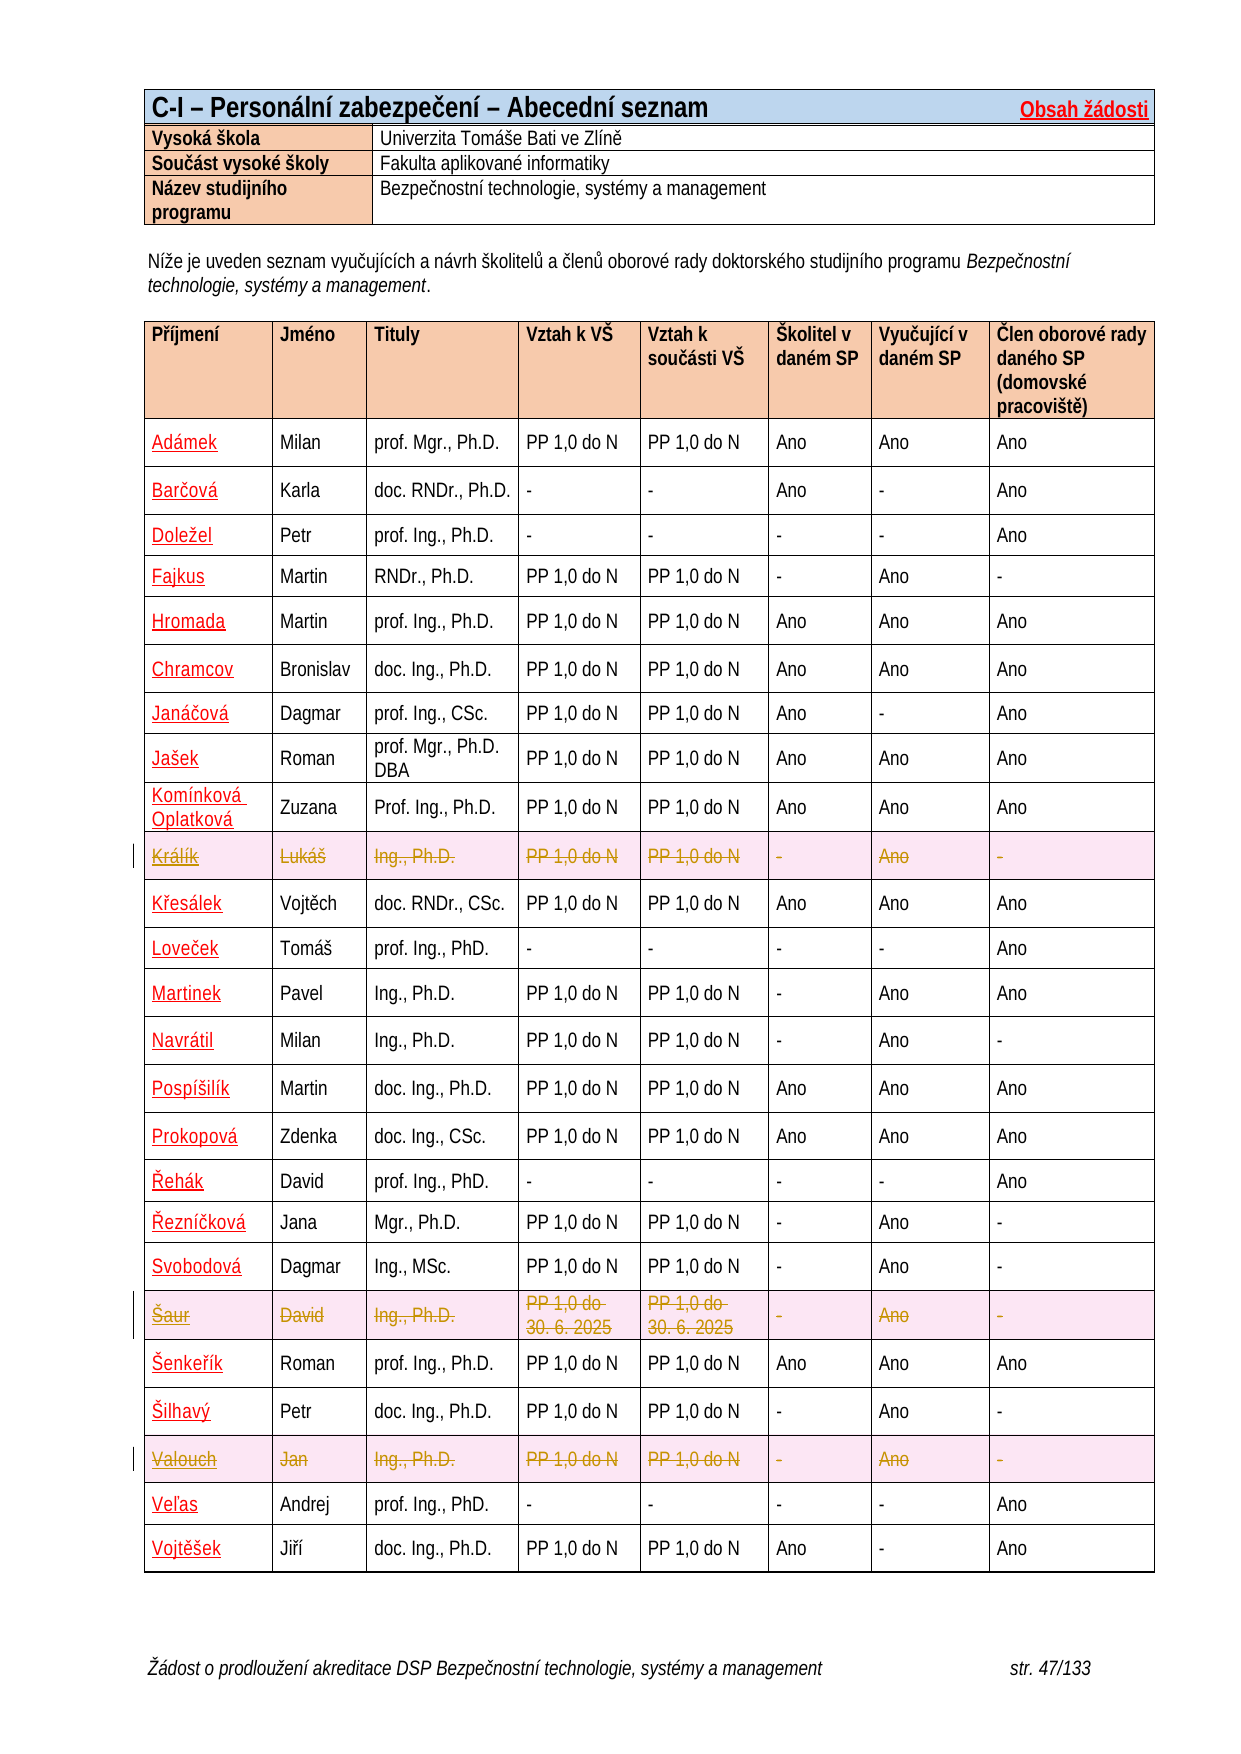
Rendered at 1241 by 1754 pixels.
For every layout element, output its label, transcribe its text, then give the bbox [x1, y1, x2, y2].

table_cell Vysoká škola [145, 126, 372, 150]
table_header Tituly [367, 322, 518, 418]
table_header C-I – Personální zabezpečení – Abecední seznam Obsah žádosti [145, 90, 1154, 123]
table_cell Ano [872, 734, 989, 782]
table_cell Ano [872, 783, 989, 831]
table_cell Ano [990, 1340, 1154, 1387]
table_cell PP 1,0 do N [519, 1202, 640, 1242]
table_cell PP 1,0 do N [519, 645, 640, 692]
table_cell Bronislav [273, 645, 366, 692]
table_cell PP 1,0 do N [519, 1340, 640, 1387]
table_cell - [769, 1017, 871, 1064]
table_cell Ano [990, 1113, 1154, 1159]
table_cell Veľas [145, 1483, 272, 1524]
table_cell PP 1,0 do N [641, 1388, 768, 1434]
table_cell Ing., Ph.D. [367, 969, 518, 1016]
table_cell Součást vysoké školy [145, 151, 372, 175]
table_cell Milan [273, 419, 366, 466]
table_cell doc. Ing., Ph.D. [367, 1065, 518, 1112]
table_cell Ano [769, 467, 871, 513]
table_cell doc. RNDr., CSc. [367, 880, 518, 927]
table_header Příjmení [145, 322, 272, 418]
table_cell Ano [769, 783, 871, 831]
table_cell Bezpečnostní technologie, systémy a management [373, 176, 1154, 224]
table_cell Ano [990, 783, 1154, 831]
table_cell Ano [872, 880, 989, 927]
table_cell - [641, 467, 768, 513]
table_cell Fajkus [145, 556, 272, 596]
table_cell - [519, 515, 640, 555]
table_cell - [872, 1160, 989, 1201]
table_cell PP 1,0 do N [641, 693, 768, 733]
table_cell Loveček [145, 928, 272, 968]
table_header Člen oborové rady daného SP (domovské pracoviště) [990, 322, 1154, 418]
table_cell - [872, 467, 989, 513]
table_cell doc. Ing., Ph.D. [367, 645, 518, 692]
table_cell prof. Ing., Ph.D. [367, 597, 518, 644]
table_cell Janáčová [145, 693, 272, 733]
table_cell Jiří [273, 1525, 366, 1571]
table_cell PP 1,0 do N [641, 419, 768, 466]
table_cell Komínková Oplatková [145, 783, 272, 831]
table_cell prof. Ing., PhD. [367, 1483, 518, 1524]
table_cell Ano [990, 419, 1154, 466]
table_cell Svobodová [145, 1243, 272, 1290]
table_cell Dagmar [273, 693, 366, 733]
table_cell doc. RNDr., Ph.D. [367, 467, 518, 513]
table_cell - [990, 1243, 1154, 1290]
table_cell PP 1,0 do N [641, 1243, 768, 1290]
table_cell Ano [769, 693, 871, 733]
table_cell Univerzita Tomáše Bati ve Zlíně [373, 126, 1154, 150]
table_cell Ano [769, 645, 871, 692]
table_cell Ano [872, 1017, 989, 1064]
table_cell - [519, 1483, 640, 1524]
table_cell Martinek [145, 969, 272, 1016]
table_cell - [769, 1160, 871, 1201]
table_cell Vojtěch [273, 880, 366, 927]
table_cell Ano [769, 419, 871, 466]
table_cell Ano [872, 419, 989, 466]
table_cell PP 1,0 do N [519, 734, 640, 782]
table_cell - [872, 928, 989, 968]
table_cell Ano [769, 880, 871, 927]
table_cell - [990, 1388, 1154, 1434]
table_cell doc. Ing., Ph.D. [367, 1525, 518, 1571]
table_cell Martin [273, 597, 366, 644]
table_cell Ano [872, 1202, 989, 1242]
table_cell - [769, 1483, 871, 1524]
table_header Vztah k VŠ [519, 322, 640, 418]
table_cell Vojtěšek [145, 1525, 272, 1571]
table_cell PP 1,0 do N [519, 1525, 640, 1571]
table_cell Ano [769, 1113, 871, 1159]
table_cell - [769, 928, 871, 968]
table_cell - [990, 1202, 1154, 1242]
table_cell Jana [273, 1202, 366, 1242]
table_cell PP 1,0 do N [519, 1113, 640, 1159]
table_cell PP 1,0 do N [519, 880, 640, 927]
table_cell PP 1,0 do N [519, 1243, 640, 1290]
table_cell Ano [769, 734, 871, 782]
table_cell Ano [769, 1525, 871, 1571]
table_cell Ano [990, 928, 1154, 968]
table_cell Ano [872, 645, 989, 692]
table_cell Ano [872, 597, 989, 644]
table_cell Tomáš [273, 928, 366, 968]
table_cell Ano [872, 1065, 989, 1112]
table_cell PP 1,0 do N [519, 1017, 640, 1064]
table_cell Křesálek [145, 880, 272, 927]
table_cell - [872, 515, 989, 555]
table_cell Roman [273, 734, 366, 782]
table_cell - [641, 928, 768, 968]
table_cell Ano [872, 969, 989, 1016]
table_cell - [769, 515, 871, 555]
table_cell PP 1,0 do N [519, 1065, 640, 1112]
table_cell - [519, 928, 640, 968]
table_cell PP 1,0 do N [641, 783, 768, 831]
table_cell doc. Ing., CSc. [367, 1113, 518, 1159]
table_cell PP 1,0 do N [519, 597, 640, 644]
table_cell Řezníčková [145, 1202, 272, 1242]
table_cell PP 1,0 do N [641, 645, 768, 692]
table_cell Šenkeřík [145, 1340, 272, 1387]
table_cell PP 1,0 do N [641, 1065, 768, 1112]
table_cell PP 1,0 do N [519, 783, 640, 831]
table_cell - [641, 1483, 768, 1524]
text Níže je uveden seznam vyučujících a návrh školitelů a členů oborové rady doktorského studijního programu Bezpečnostní technologie, systémy a management. [148, 249, 1092, 297]
table_cell Ano [990, 515, 1154, 555]
table_cell - [769, 1243, 871, 1290]
table_cell - [769, 969, 871, 1016]
table_cell PP 1,0 do N [641, 1017, 768, 1064]
table_cell Adámek [145, 419, 272, 466]
table_cell Chramcov [145, 645, 272, 692]
table_cell - [769, 556, 871, 596]
table_cell Ano [990, 1160, 1154, 1201]
table_cell Ano [990, 1065, 1154, 1112]
table_cell Doležel [145, 515, 272, 555]
table_cell prof. Mgr., Ph.D. DBA [367, 734, 518, 782]
table_header Školitel v daném SP [769, 322, 871, 418]
table_cell Ano [872, 1243, 989, 1290]
table_cell - [519, 467, 640, 513]
table_cell Ano [990, 734, 1154, 782]
table_cell Roman [273, 1340, 366, 1387]
table_cell Pavel [273, 969, 366, 1016]
table_cell RNDr., Ph.D. [367, 556, 518, 596]
table_cell - [872, 1525, 989, 1571]
table_cell PP 1,0 do N [641, 969, 768, 1016]
table_cell prof. Ing., CSc. [367, 693, 518, 733]
table_cell Zdenka [273, 1113, 366, 1159]
table_cell Ano [872, 1388, 989, 1434]
table_cell Dagmar [273, 1243, 366, 1290]
table_cell prof. Ing., PhD. [367, 1160, 518, 1201]
table_cell prof. Ing., Ph.D. [367, 515, 518, 555]
table_cell - [769, 1202, 871, 1242]
table_cell PP 1,0 do N [641, 1202, 768, 1242]
table_cell Ano [990, 693, 1154, 733]
table_cell prof. Ing., Ph.D. [367, 1340, 518, 1387]
table_header Vztah k součásti VŠ [641, 322, 768, 418]
table_cell Ano [872, 1113, 989, 1159]
table_cell Ano [990, 467, 1154, 513]
table_cell Prof. Ing., Ph.D. [367, 783, 518, 831]
table_cell Ano [769, 597, 871, 644]
table_cell prof. Mgr., Ph.D. [367, 419, 518, 466]
table_cell PP 1,0 do N [519, 419, 640, 466]
table_cell Karla [273, 467, 366, 513]
table_cell David [273, 1160, 366, 1201]
table_cell Petr [273, 1388, 366, 1434]
table_cell Ano [990, 597, 1154, 644]
table_cell Ano [990, 1483, 1154, 1524]
table_cell Pospíšilík [145, 1065, 272, 1112]
table_cell - [990, 556, 1154, 596]
table_cell Ing., MSc. [367, 1243, 518, 1290]
table_cell Petr [273, 515, 366, 555]
table_cell Barčová [145, 467, 272, 513]
table_cell Šilhavý [145, 1388, 272, 1434]
table_cell Ano [872, 556, 989, 596]
table_cell - [519, 1160, 640, 1201]
table_cell - [769, 1388, 871, 1434]
table_cell PP 1,0 do N [641, 1340, 768, 1387]
table_cell Ano [769, 1340, 871, 1387]
table_header Jméno [273, 322, 366, 418]
table_cell prof. Ing., PhD. [367, 928, 518, 968]
table_cell PP 1,0 do N [641, 1525, 768, 1571]
table_cell Jašek [145, 734, 272, 782]
table_cell PP 1,0 do N [641, 1113, 768, 1159]
table_cell Ano [990, 969, 1154, 1016]
table_cell Řehák [145, 1160, 272, 1201]
table_cell Ano [872, 1340, 989, 1387]
table_cell PP 1,0 do N [519, 1388, 640, 1434]
table_cell - [872, 1483, 989, 1524]
table_cell - [641, 1160, 768, 1201]
table_cell - [641, 515, 768, 555]
table_cell - [990, 1017, 1154, 1064]
table_cell Martin [273, 1065, 366, 1112]
table_cell Hromada [145, 597, 272, 644]
table_cell Ano [990, 645, 1154, 692]
table_cell doc. Ing., Ph.D. [367, 1388, 518, 1434]
table_cell PP 1,0 do N [519, 969, 640, 1016]
table_cell Milan [273, 1017, 366, 1064]
table_cell Ano [990, 880, 1154, 927]
table_cell Ing., Ph.D. [367, 1017, 518, 1064]
table_cell Navrátil [145, 1017, 272, 1064]
table_cell Název studijního programu [145, 176, 372, 224]
table_cell Mgr., Ph.D. [367, 1202, 518, 1242]
table_cell PP 1,0 do N [641, 556, 768, 596]
table_cell Ano [990, 1525, 1154, 1571]
table_cell Fakulta aplikované informatiky [373, 151, 1154, 175]
table_cell Andrej [273, 1483, 366, 1524]
table_cell Zuzana [273, 783, 366, 831]
table_cell Prokopová [145, 1113, 272, 1159]
table_cell PP 1,0 do N [641, 880, 768, 927]
table_cell PP 1,0 do N [641, 597, 768, 644]
table_cell Martin [273, 556, 366, 596]
table_cell PP 1,0 do N [641, 734, 768, 782]
table_header Vyučující v daném SP [872, 322, 989, 418]
table_cell - [872, 693, 989, 733]
table_cell PP 1,0 do N [519, 693, 640, 733]
table_cell PP 1,0 do N [519, 556, 640, 596]
table_cell Ano [769, 1065, 871, 1112]
